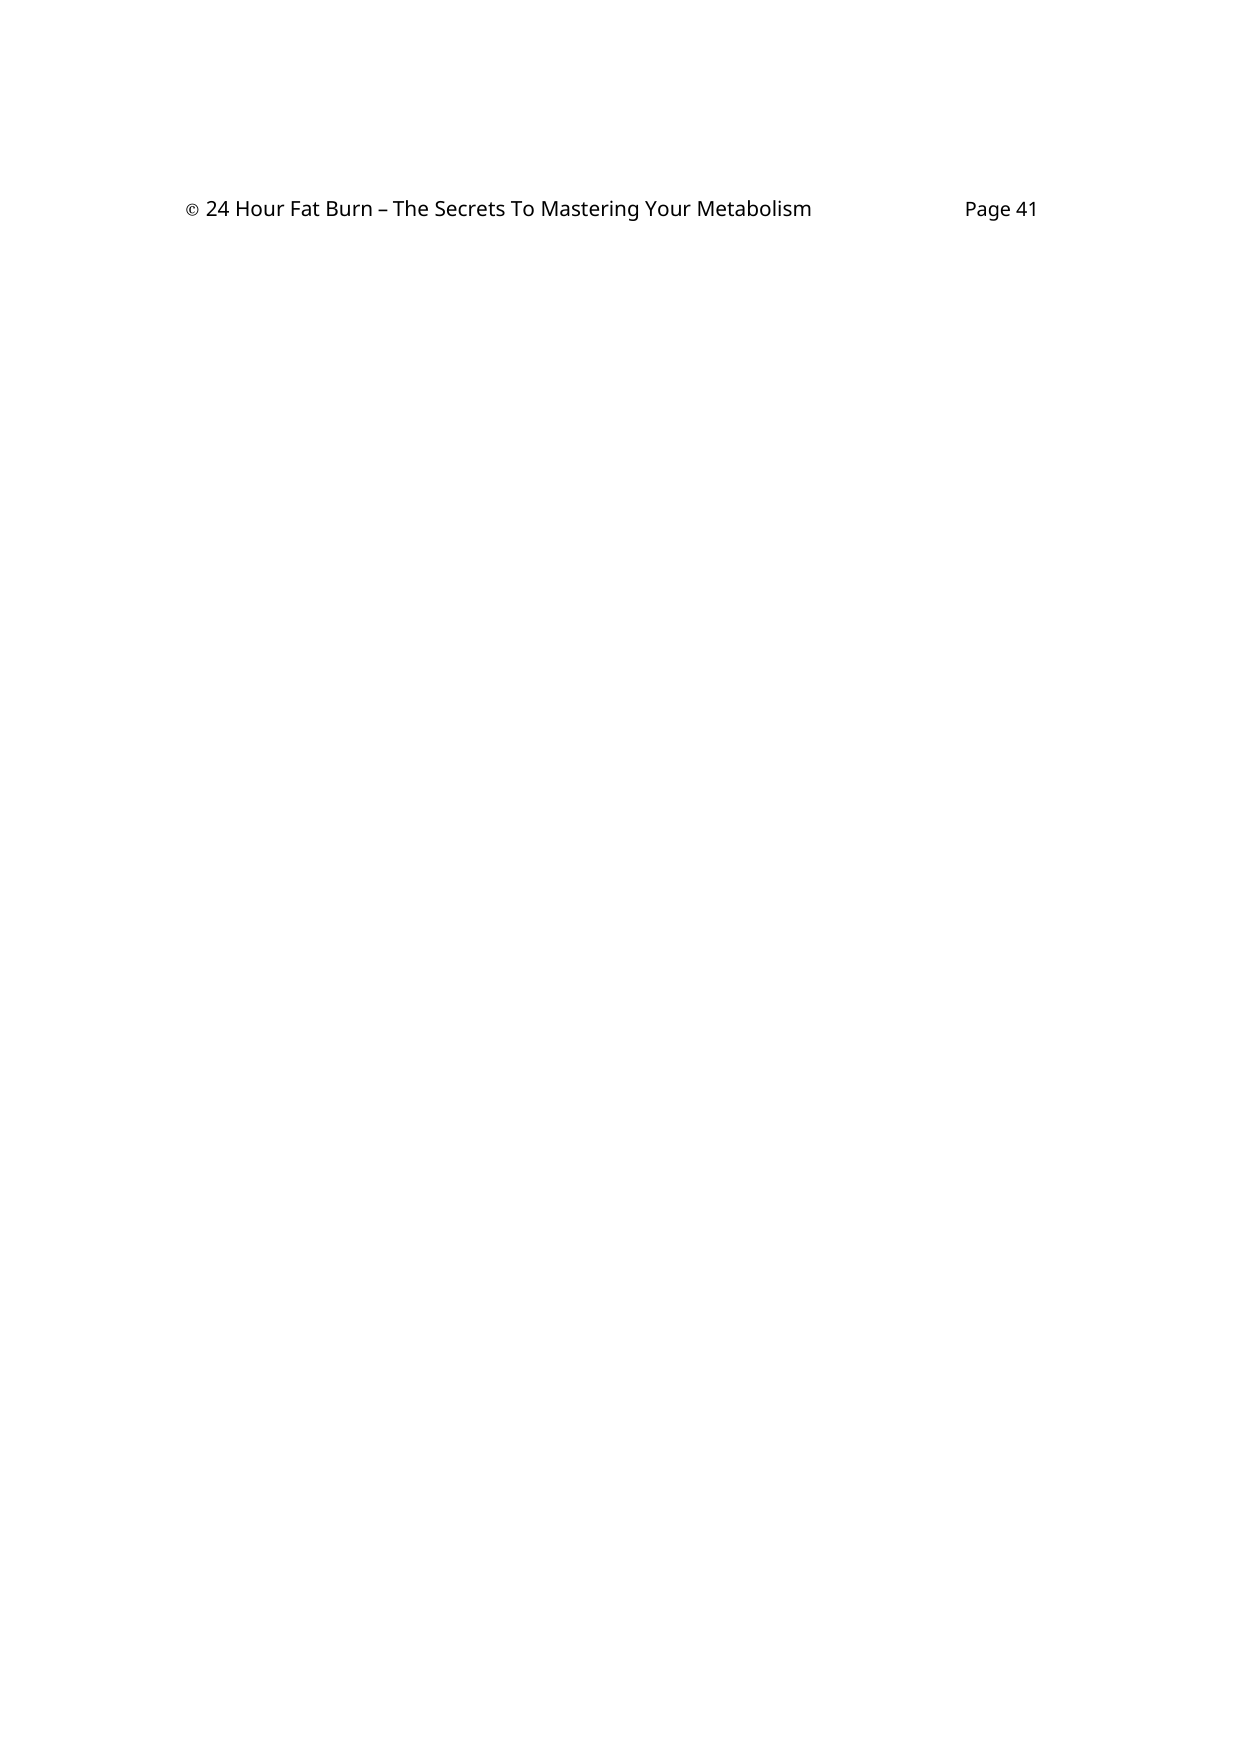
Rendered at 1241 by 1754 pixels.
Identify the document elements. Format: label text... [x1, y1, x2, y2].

text © 24 Hour Fat Burn – The Secrets To Mastering Your Metabolism Page 41 [183, 194, 1090, 222]
